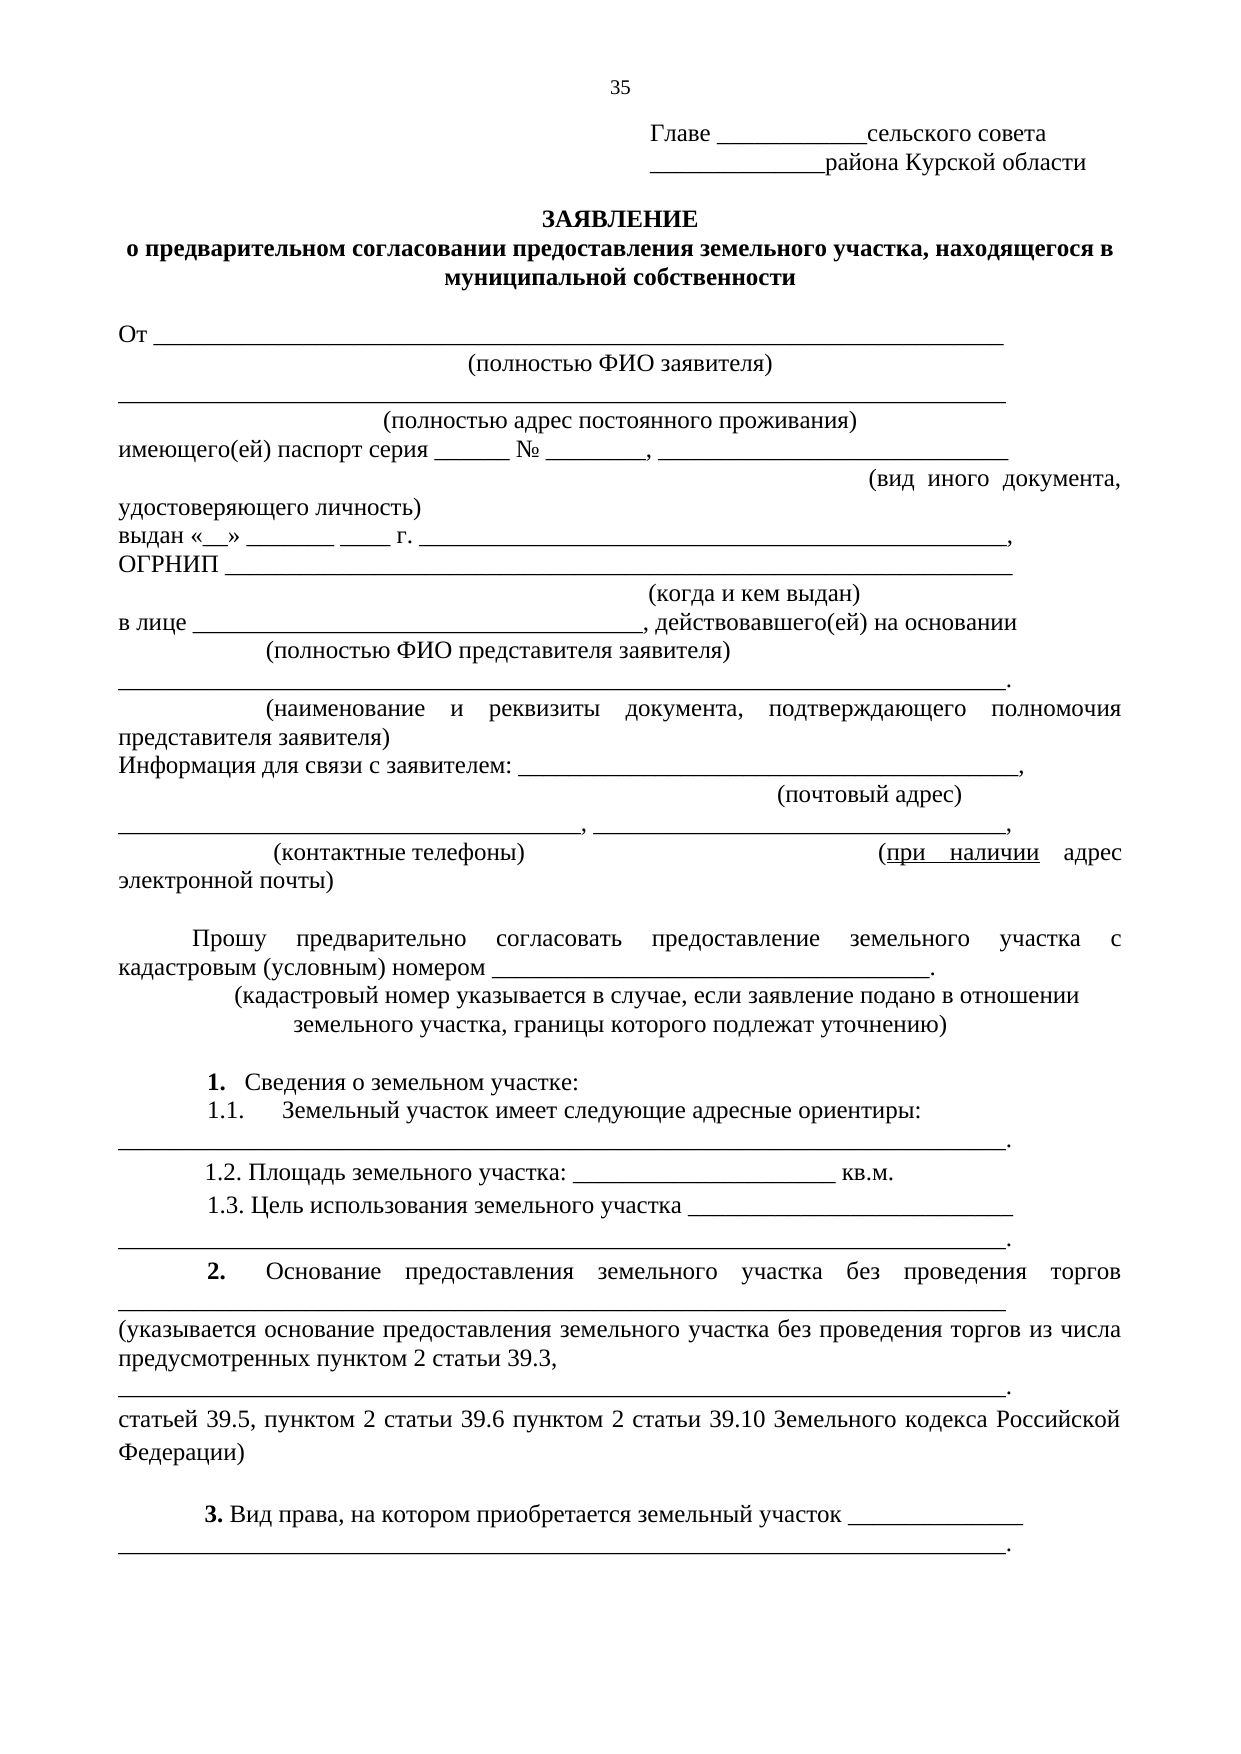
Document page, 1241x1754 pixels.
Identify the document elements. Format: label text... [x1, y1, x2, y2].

text (полностью ФИО заявителя) [118, 348, 1122, 377]
list Сведения о земельном участке: [207, 1067, 1122, 1096]
text (когда и кем выдан) [118, 578, 1122, 607]
text _______________________________________________________________________. [118, 1223, 1122, 1252]
text ЗАЯВЛЕНИЕ [118, 204, 1122, 233]
text _______________________________________________________________________ [118, 377, 1122, 406]
text (указывается основание предоставления земельного участка без проведения торгов из числа предусмотренных пунктом 2 статьи 39.3, [118, 1314, 1122, 1371]
text _______________________________________________________________________. [118, 1124, 1122, 1153]
text От ____________________________________________________________________ [118, 319, 1122, 348]
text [118, 1528, 1122, 1557]
text _____________________________________, _________________________________, [118, 808, 1122, 837]
text ОГРНИП _______________________________________________________________ [118, 549, 1122, 578]
text Главе ____________сельского совета ______________района Курской области [650, 118, 1122, 176]
text (почтовый адрес) [118, 779, 1122, 808]
text 1.3. Цель использования земельного участка __________________________ [207, 1190, 1122, 1219]
text _______________________________________________________________________. [118, 1371, 1122, 1400]
list Основание предоставления земельного участка без проведения торгов _______________________________________________________________________ [118, 1256, 1122, 1314]
text _______________________________________________________________________. [118, 664, 1122, 693]
list Земельный участок имеет следующие адресные ориентиры: [207, 1096, 1122, 1124]
text (вид иного документа, удостоверяющего личность) [118, 463, 1122, 521]
text статьей 39.5, пунктом 2 статьи 39.6 пунктом 2 статьи 39.10 Земельного кодекса Российской Федерации) [118, 1404, 1122, 1466]
text (кадастровый номер указывается в случае, если заявление подано в отношении земельного участка, границы которого подлежат уточнению) [118, 981, 1122, 1038]
text выдан «__» _______ ____ г. _______________________________________________, [118, 521, 1122, 549]
text 1.2. Площадь земельного участка: _____________________ кв.м. [118, 1157, 1122, 1186]
text Прошу предварительно согласовать предоставление земельного участка с кадастровым (условным) номером ___________________________________. [118, 923, 1122, 981]
text в лице ____________________________________, действовавшего(ей) на основании [118, 607, 1122, 636]
text Информация для связи с заявителем: ________________________________________, [118, 751, 1122, 779]
text (полностью адрес постоянного проживания) [118, 406, 1122, 434]
text (полностью ФИО представителя заявителя) [118, 636, 1122, 664]
text имеющего(ей) паспорт серия ______ № ________, ____________________________ [118, 434, 1122, 463]
text о предварительном согласовании предоставления земельного участка, находящегося в муниципальной собственности [118, 233, 1122, 291]
text (наименование и реквизиты документа, подтверждающего полномочия представителя заявителя) [118, 693, 1122, 751]
text 3. Вид права, на котором приобретается земельный участок ______________ [118, 1499, 1122, 1528]
text (контактные телефоны) (при наличии адрес электронной почты) [118, 837, 1122, 894]
